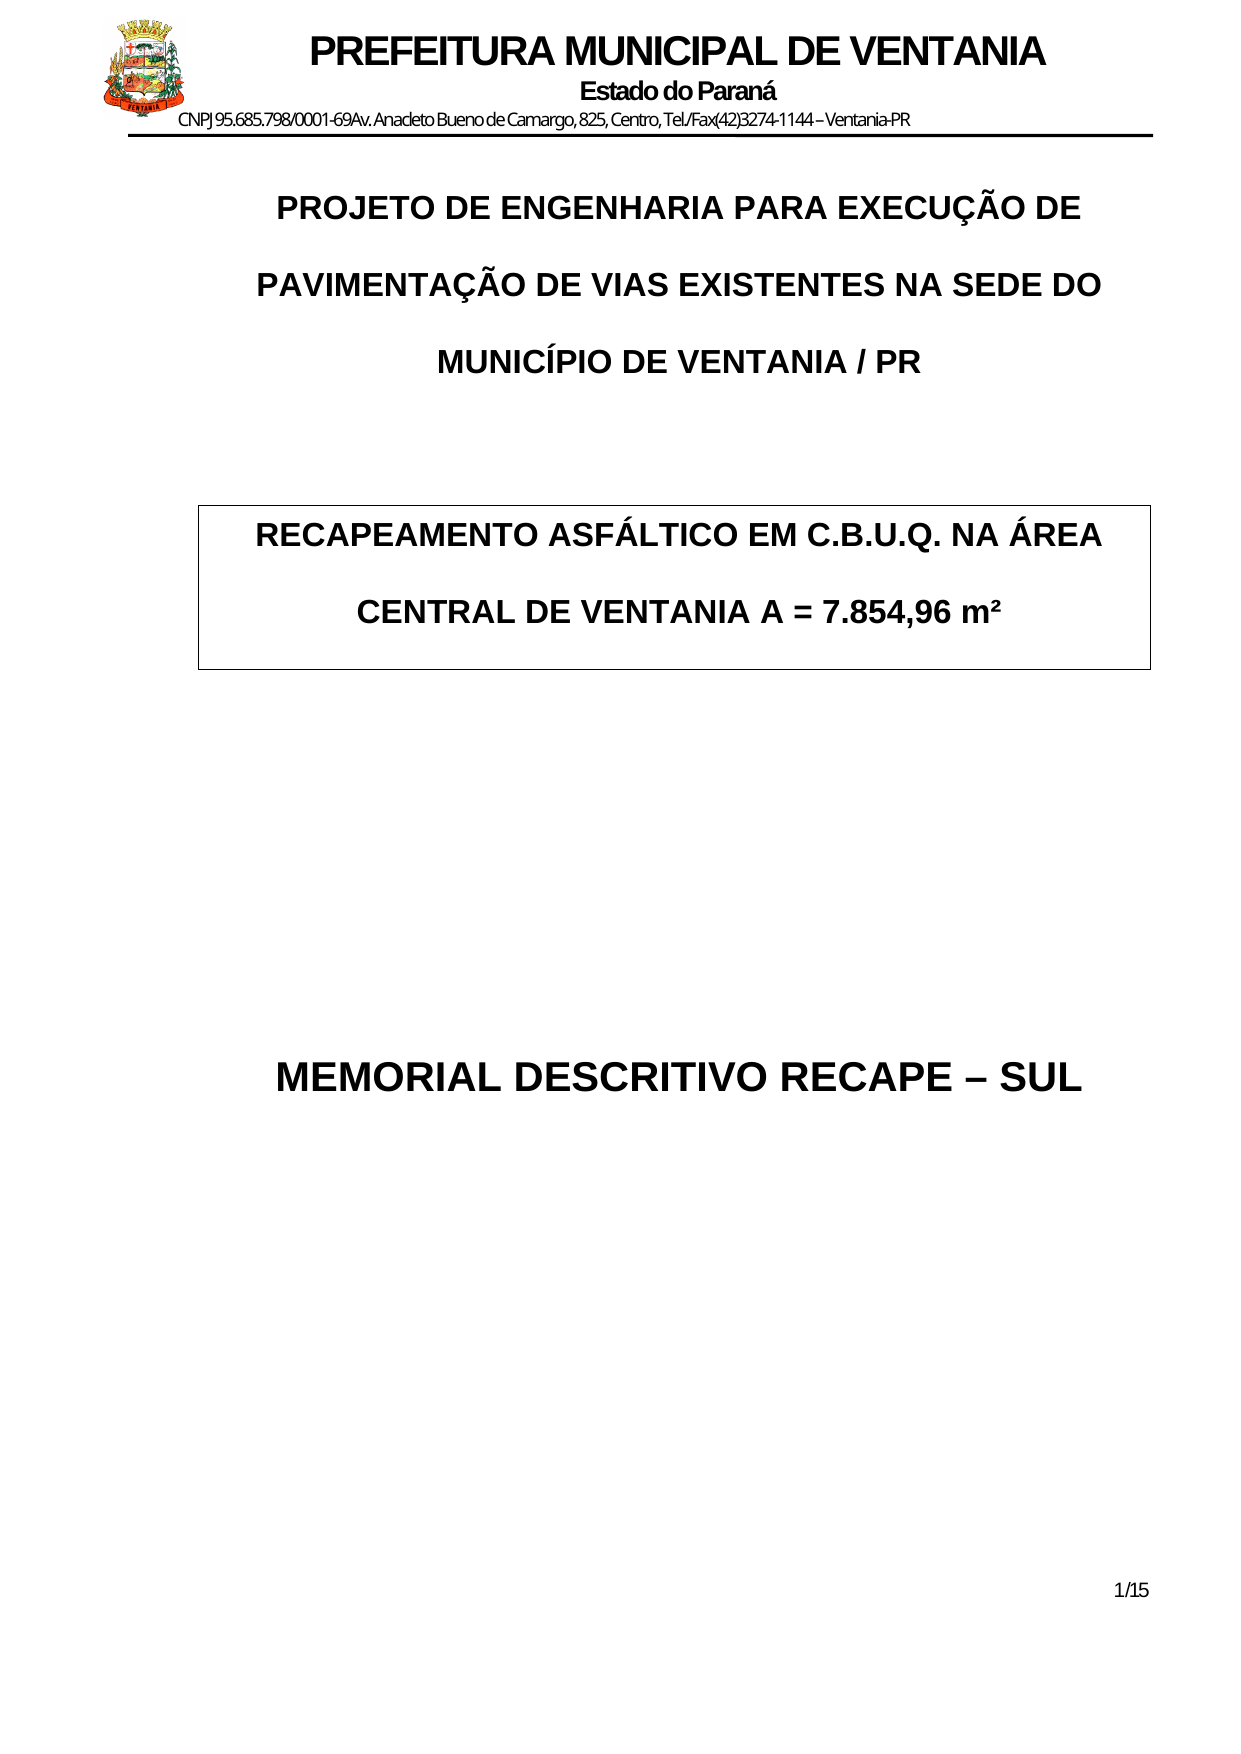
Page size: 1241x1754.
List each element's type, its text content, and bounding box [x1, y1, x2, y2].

picture [103, 18, 188, 119]
picture [180, 114, 188, 119]
text MEMORIAL DESCRITIVO RECAPE – SUL [207, 1052, 1152, 1100]
text RECAPEAMENTO ASFÁLTICO EM C.B.U.Q. NA ÁREA CENTRAL DE VENTANIA A = 7.854,96 m² [207, 515, 1152, 630]
text PROJETO DE ENGENHARIA PARA EXECUÇÃO DE PAVIMENTAÇÃO DE VIAS EXISTENTES NA SEDE DO MUNICÍPIO DE VENTANIA / PR [207, 188, 1152, 381]
